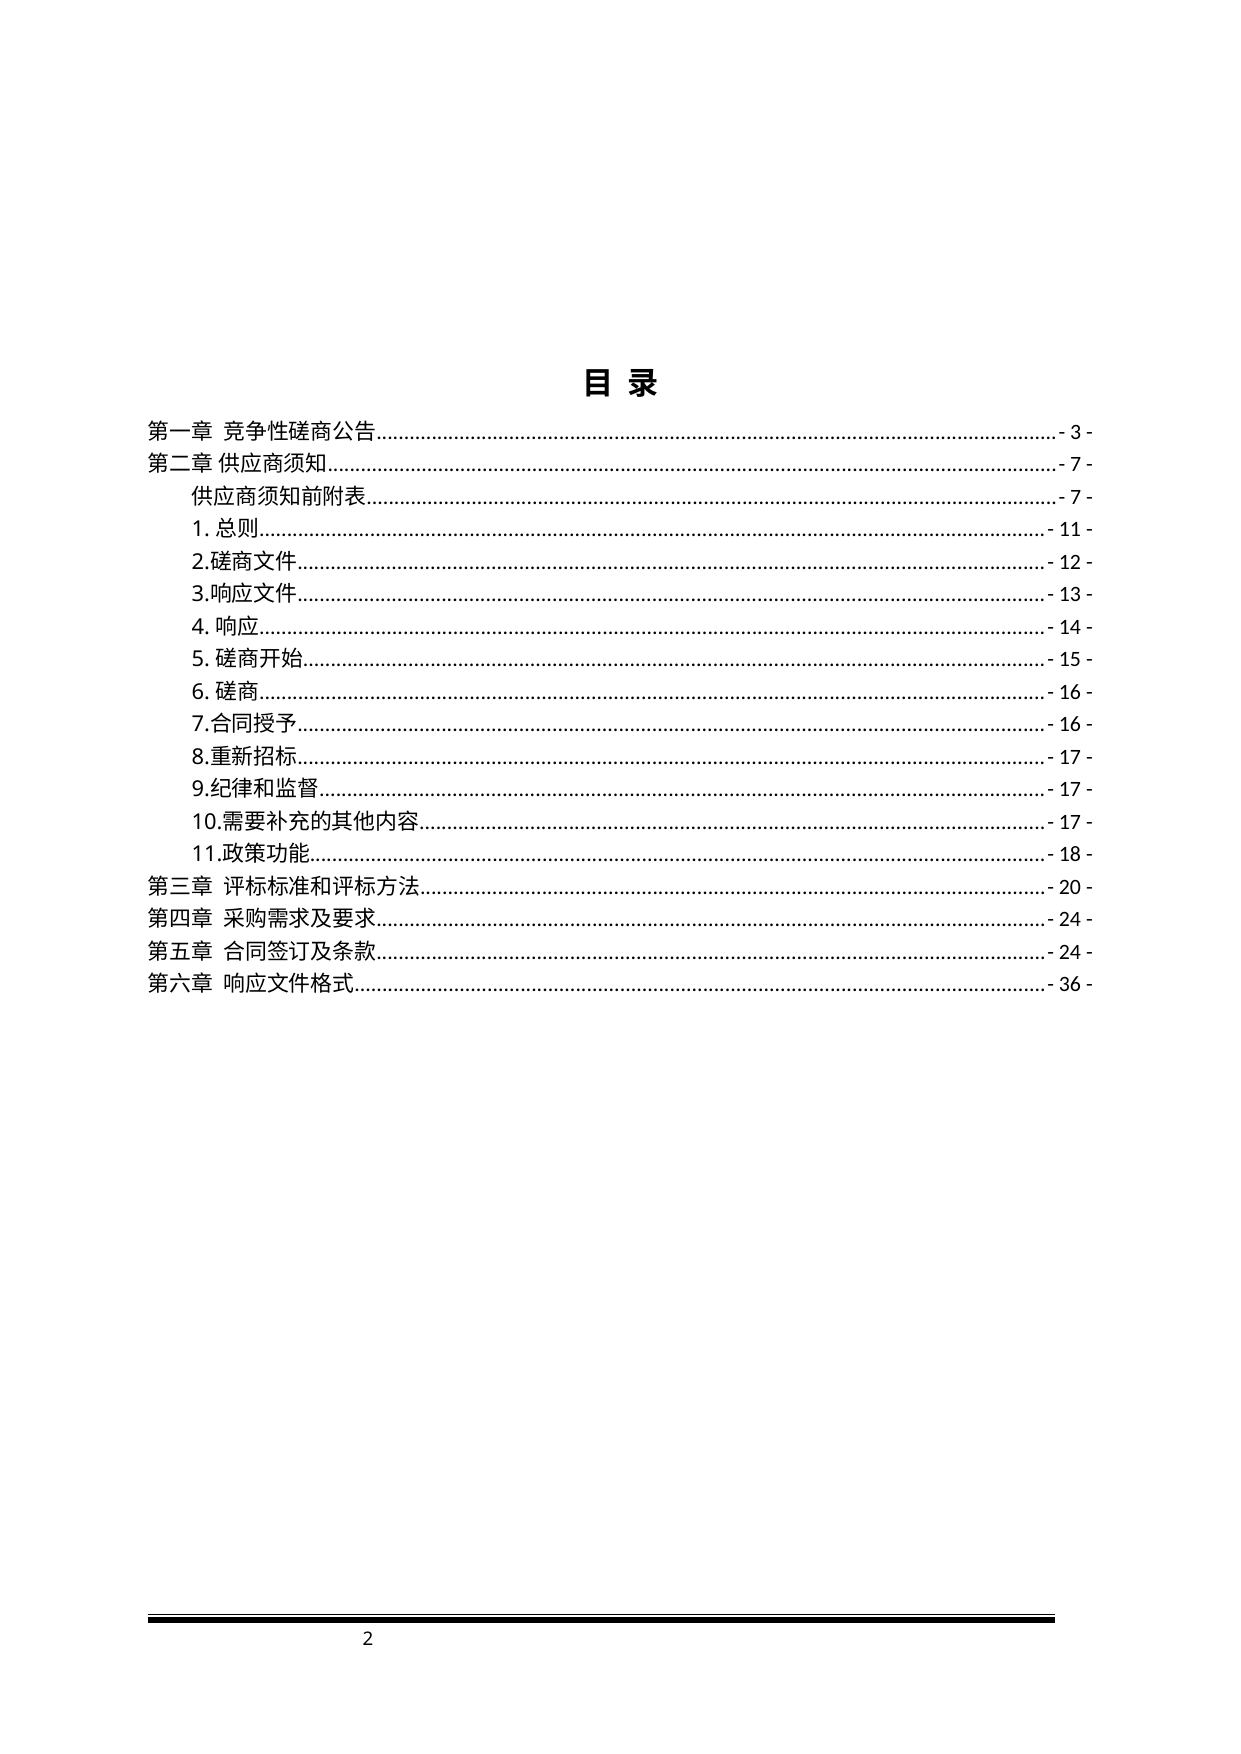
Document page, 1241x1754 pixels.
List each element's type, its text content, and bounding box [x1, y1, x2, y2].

text 供应商须知前附表 - 7 - [191, 478, 1093, 511]
text 目 录 [148, 348, 1093, 413]
text 第一章 竞争性磋商公告 - 3 - [148, 413, 1093, 446]
text 8.重新招标 - 17 - [191, 738, 1093, 771]
text 10.需要补充的其他内容 - 17 - [148, 803, 1093, 836]
text 第六章 响应文件格式 - 36 - [148, 966, 1093, 998]
text 第三章 评标标准和评标方法 - 20 - [148, 868, 1093, 901]
text 9.纪律和监督 - 17 - [191, 771, 1093, 803]
text 第五章 合同签订及条款 - 24 - [148, 933, 1093, 966]
text 4. 响应 - 14 - [191, 608, 1093, 641]
text 第四章 采购需求及要求 - 24 - [148, 901, 1093, 933]
text 3.响应文件 - 13 - [191, 576, 1093, 608]
text 第二章 供应商须知 - 7 - [148, 446, 1093, 478]
text 7.合同授予 - 16 - [148, 706, 1093, 738]
text 11.政策功能 - 18 - [148, 836, 1093, 868]
text 1. 总则 - 11 - [191, 511, 1093, 543]
text 2.磋商文件 - 12 - [191, 543, 1093, 576]
text 6. 磋商 - 16 - [191, 673, 1093, 706]
text 5. 磋商开始 - 15 - [191, 641, 1093, 673]
